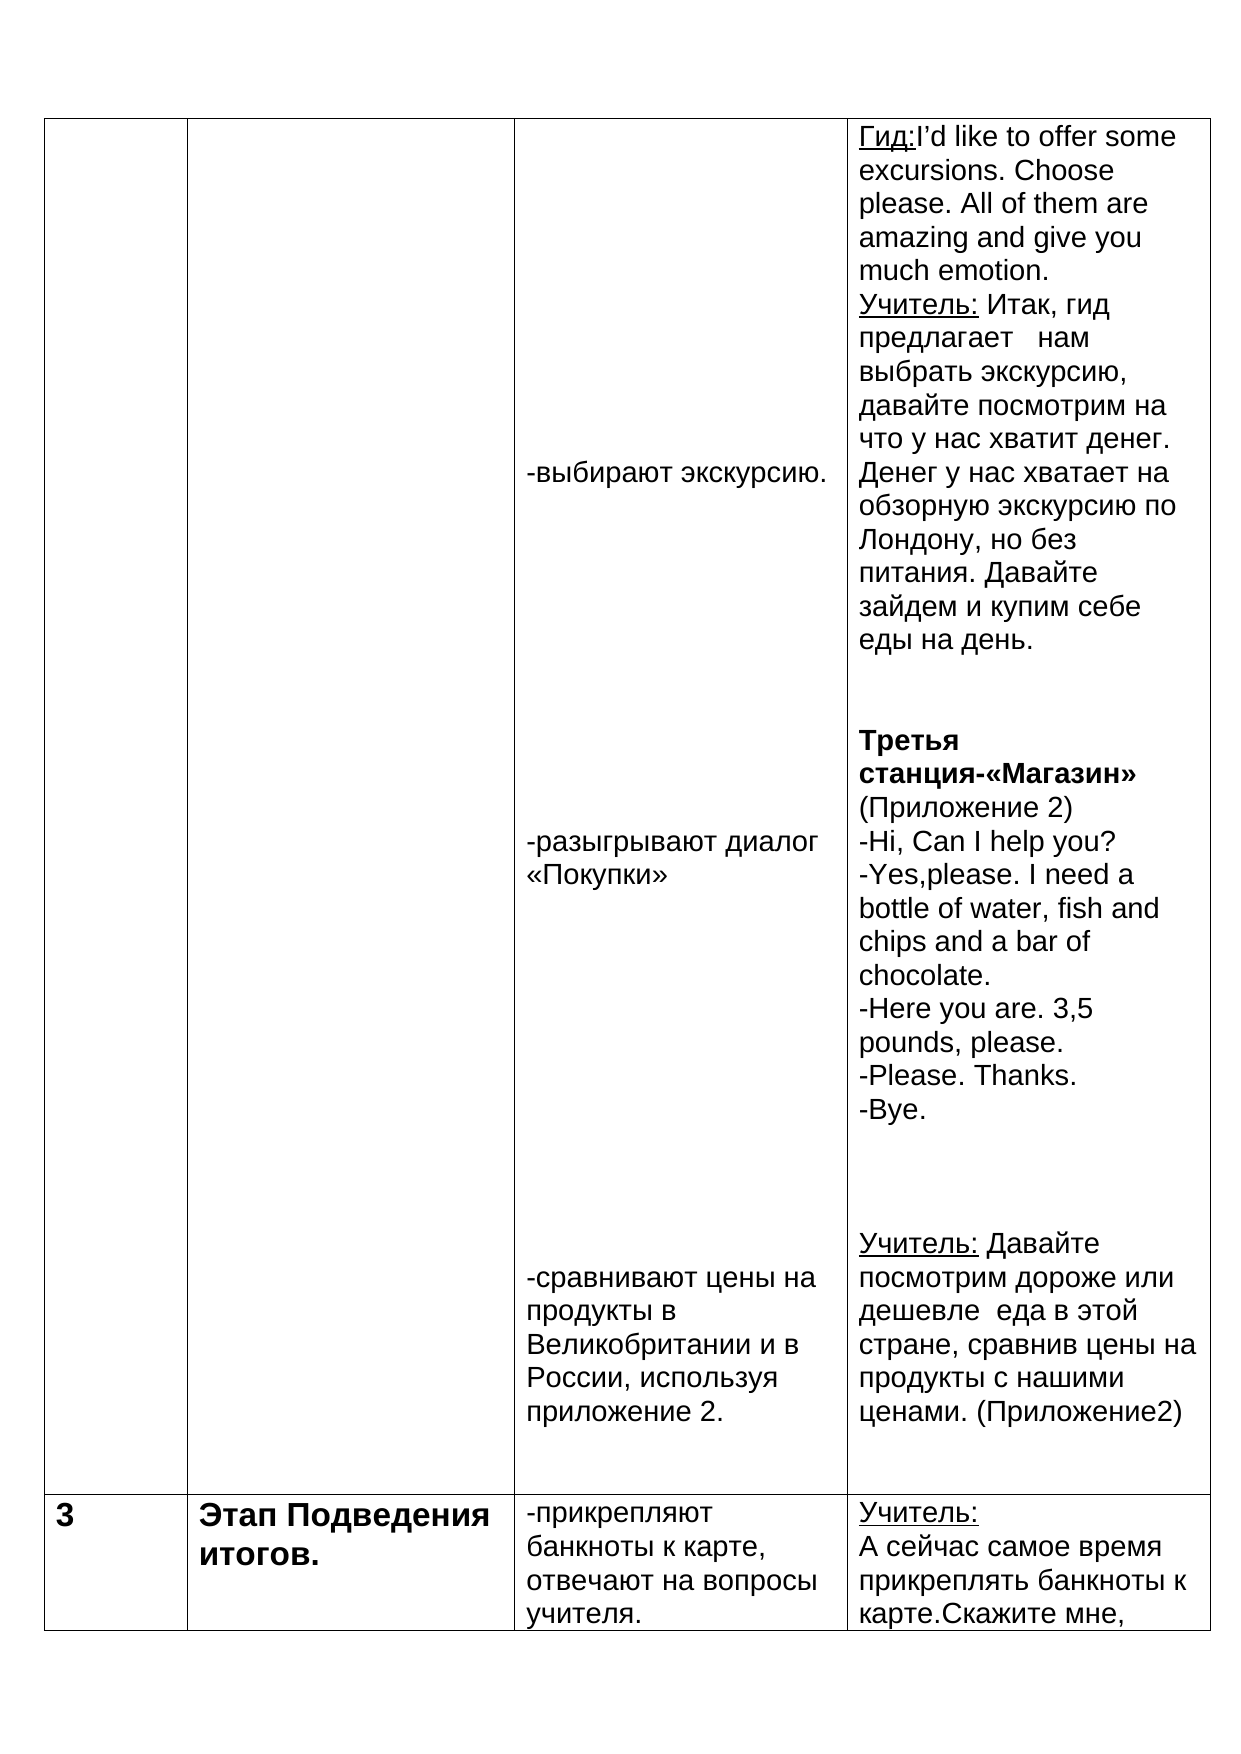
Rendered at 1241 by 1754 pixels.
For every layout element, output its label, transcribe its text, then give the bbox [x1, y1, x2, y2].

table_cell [188, 1495, 514, 1629]
table_cell [188, 119, 514, 1494]
table_cell [45, 119, 187, 1494]
table_cell 3 [45, 1495, 187, 1629]
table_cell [515, 1495, 847, 1629]
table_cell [848, 1495, 1210, 1629]
